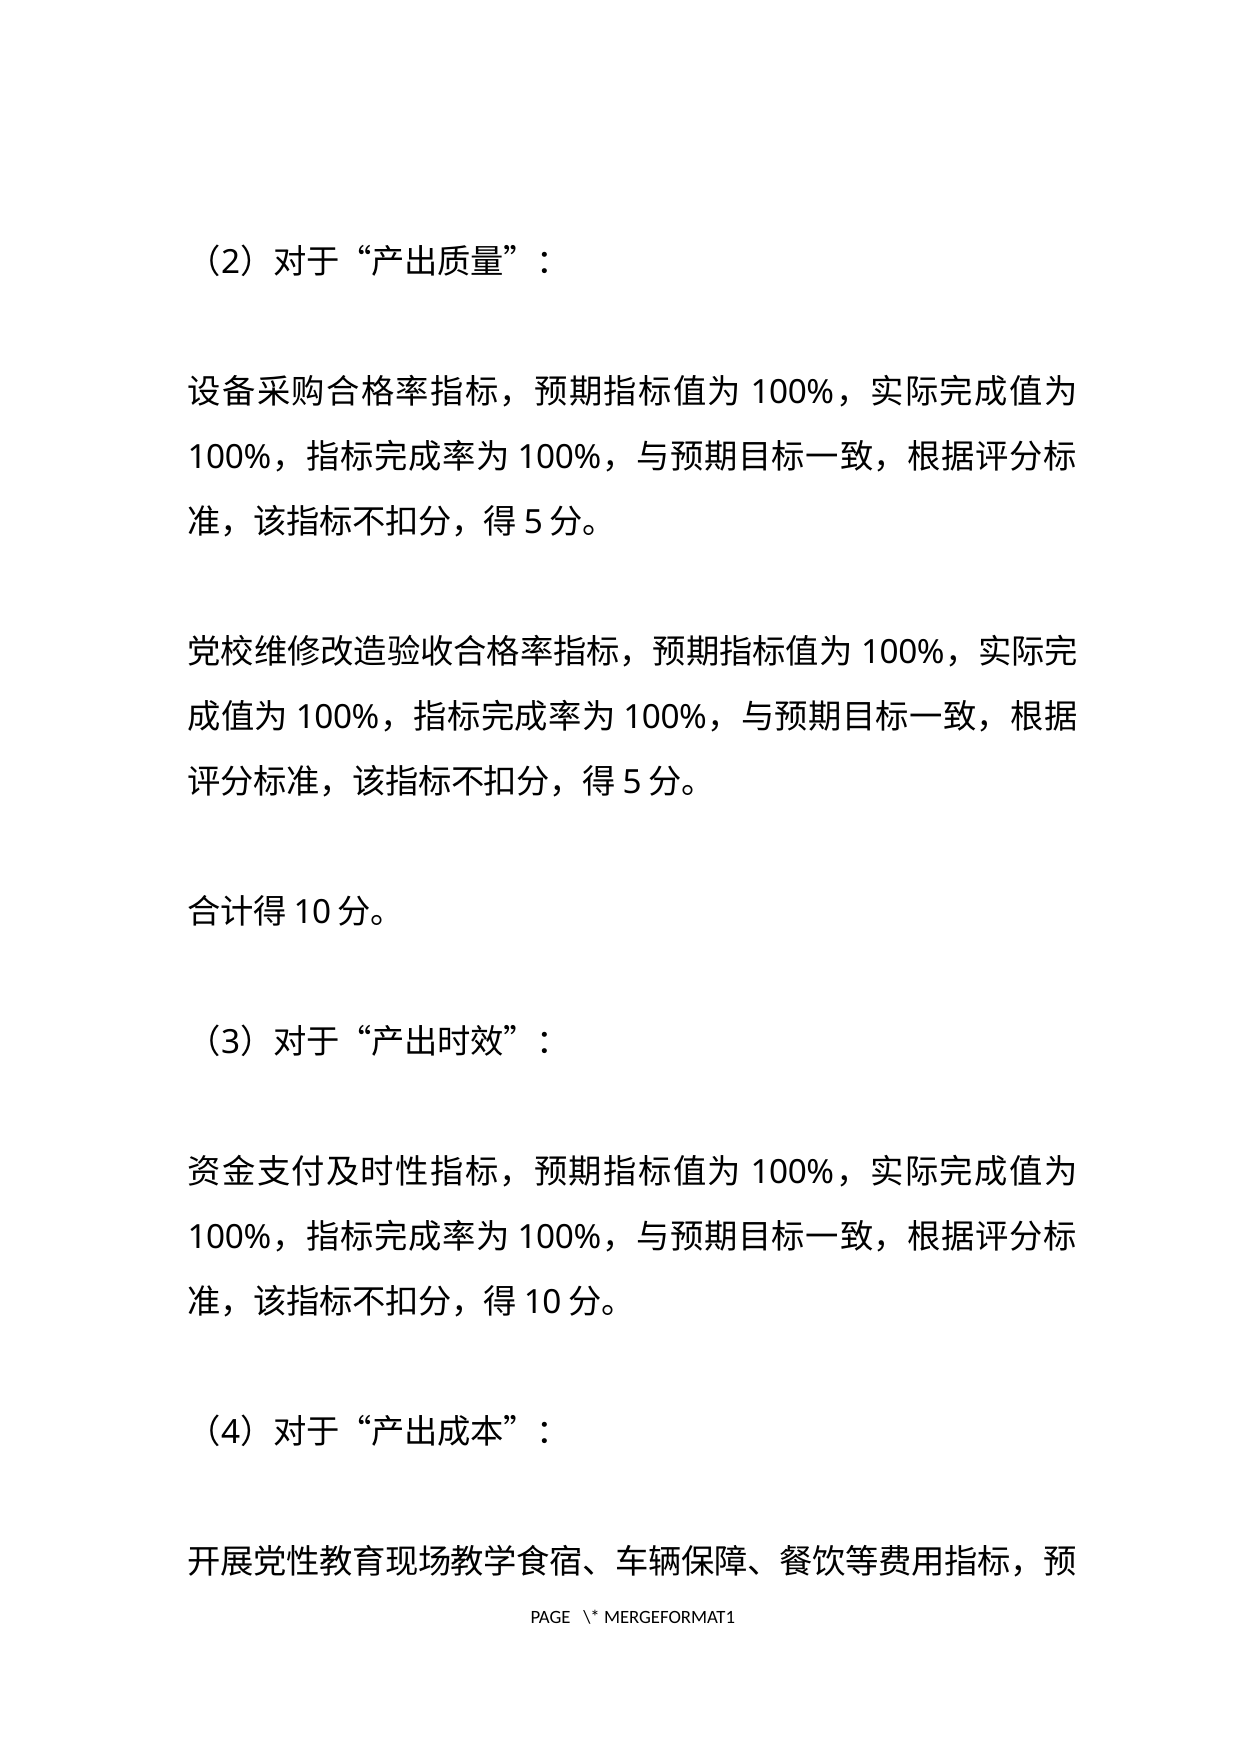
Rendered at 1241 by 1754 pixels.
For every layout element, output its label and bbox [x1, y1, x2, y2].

text [187, 162, 1078, 1592]
